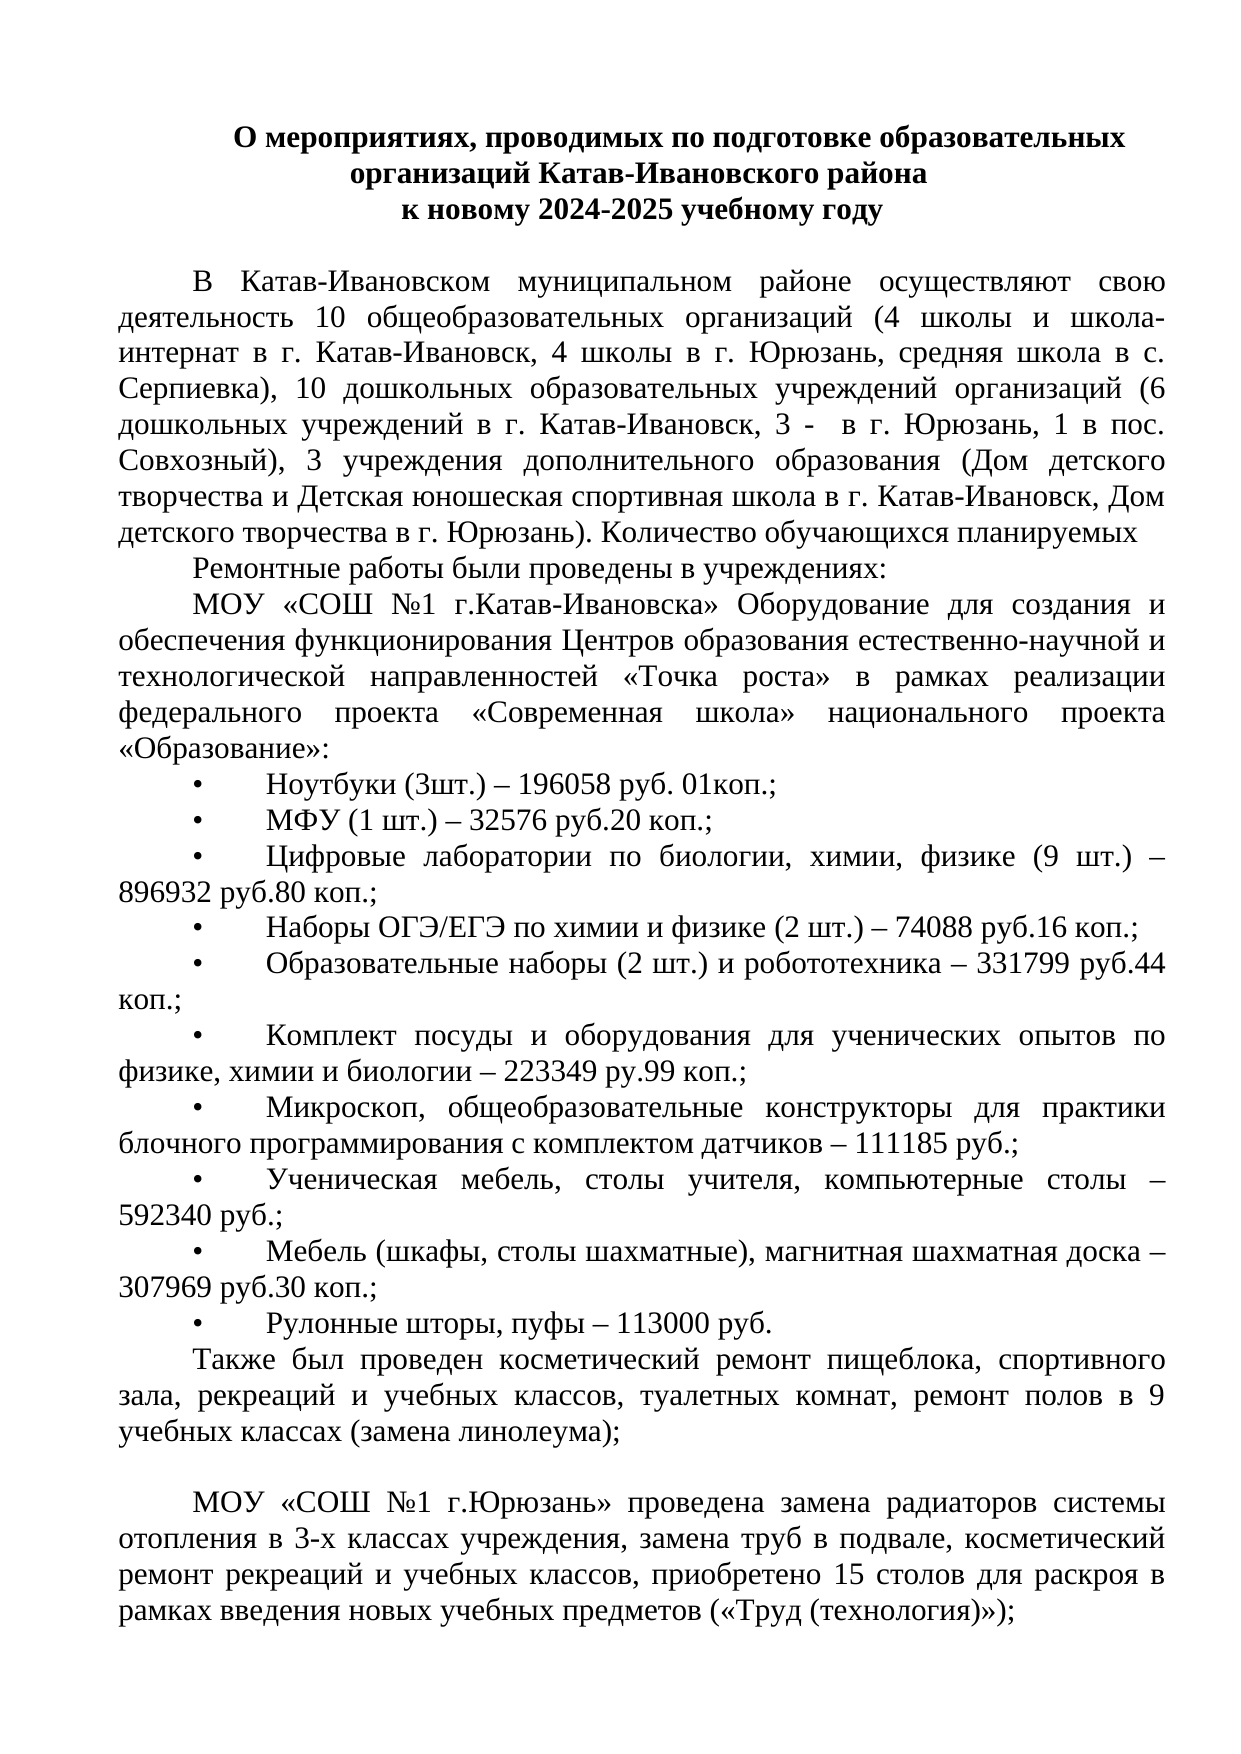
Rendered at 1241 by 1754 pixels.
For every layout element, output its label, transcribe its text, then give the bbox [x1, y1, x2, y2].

text • Ученическая мебель, столы учителя, компьютерные столы – 592340 руб.; [118, 1160, 1167, 1232]
text • Наборы ОГЭ/ЕГЭ по химии и физике (2 шт.) – 74088 руб.16 коп.; [118, 909, 1167, 945]
text • Мебель (шкафы, столы шахматные), магнитная шахматная доска – 307969 руб.30 коп.; [118, 1232, 1167, 1304]
text • Образовательные наборы (2 шт.) и робототехника – 331799 руб.44 коп.; [118, 945, 1167, 1017]
text • МФУ (1 шт.) – 32576 руб.20 коп.; [118, 801, 1167, 837]
text • Рулонные шторы, пуфы – 113000 руб. [118, 1304, 1167, 1340]
text • Микроскоп, общеобразовательные конструкторы для практики блочного программирования с комплектом датчиков – 111185 руб.; [118, 1088, 1167, 1160]
text Также был проведен косметический ремонт пищеблока, спортивного зала, рекреаций и учебных классов, туалетных комнат, ремонт полов в 9 учебных классах (замена линолеума); [118, 1340, 1167, 1448]
text • Ноутбуки (3шт.) – 196058 руб. 01коп.; [118, 765, 1167, 801]
text • Цифровые лаборатории по биологии, химии, физике (9 шт.) – 896932 руб.80 коп.; [118, 837, 1167, 909]
text В Катав-Ивановском муниципальном районе осуществляют свою деятельность 10 общеобразовательных организаций (4 школы и школа-интернат в г. Катав-Ивановск, 4 школы в г. Юрюзань, средняя школа в с. Серпиевка), 10 дошкольных образовательных учреждений организаций (6 дошкольных учреждений в г. Катав-Ивановск, 3 - в г. Юрюзань, 1 в пос. Совхозный), 3 учреждения дополнительного образования (Дом детского творчества и Детская юношеская спортивная школа в г. Катав-Ивановск, Дом детского творчества в г. Юрюзань). Количество обучающихся планируемых [118, 262, 1167, 549]
text О мероприятиях, проводимых по подготовке образовательных организаций Катав-Ивановского района к новому 2024-2025 учебному году [118, 118, 1167, 226]
text МОУ «СОШ №1 г.Юрюзань» проведена замена радиаторов системы отопления в 3-х классах учреждения, замена труб в подвале, косметический ремонт рекреаций и учебных классов, приобретено 15 столов для раскроя в рамках введения новых учебных предметов («Труд (технология)»); [118, 1484, 1167, 1627]
text • Комплект посуды и оборудования для ученических опытов по физике, химии и биологии – 223349 ру.99 коп.; [118, 1017, 1167, 1088]
text Ремонтные работы были проведены в учреждениях: [118, 549, 1167, 585]
text МОУ «СОШ №1 г.Катав-Ивановска» Оборудование для создания и обеспечения функционирования Центров образования естественно-научной и технологической направленностей «Точка роста» в рамках реализации федерального проекта «Современная школа» национального проекта «Образование»: [118, 585, 1167, 765]
